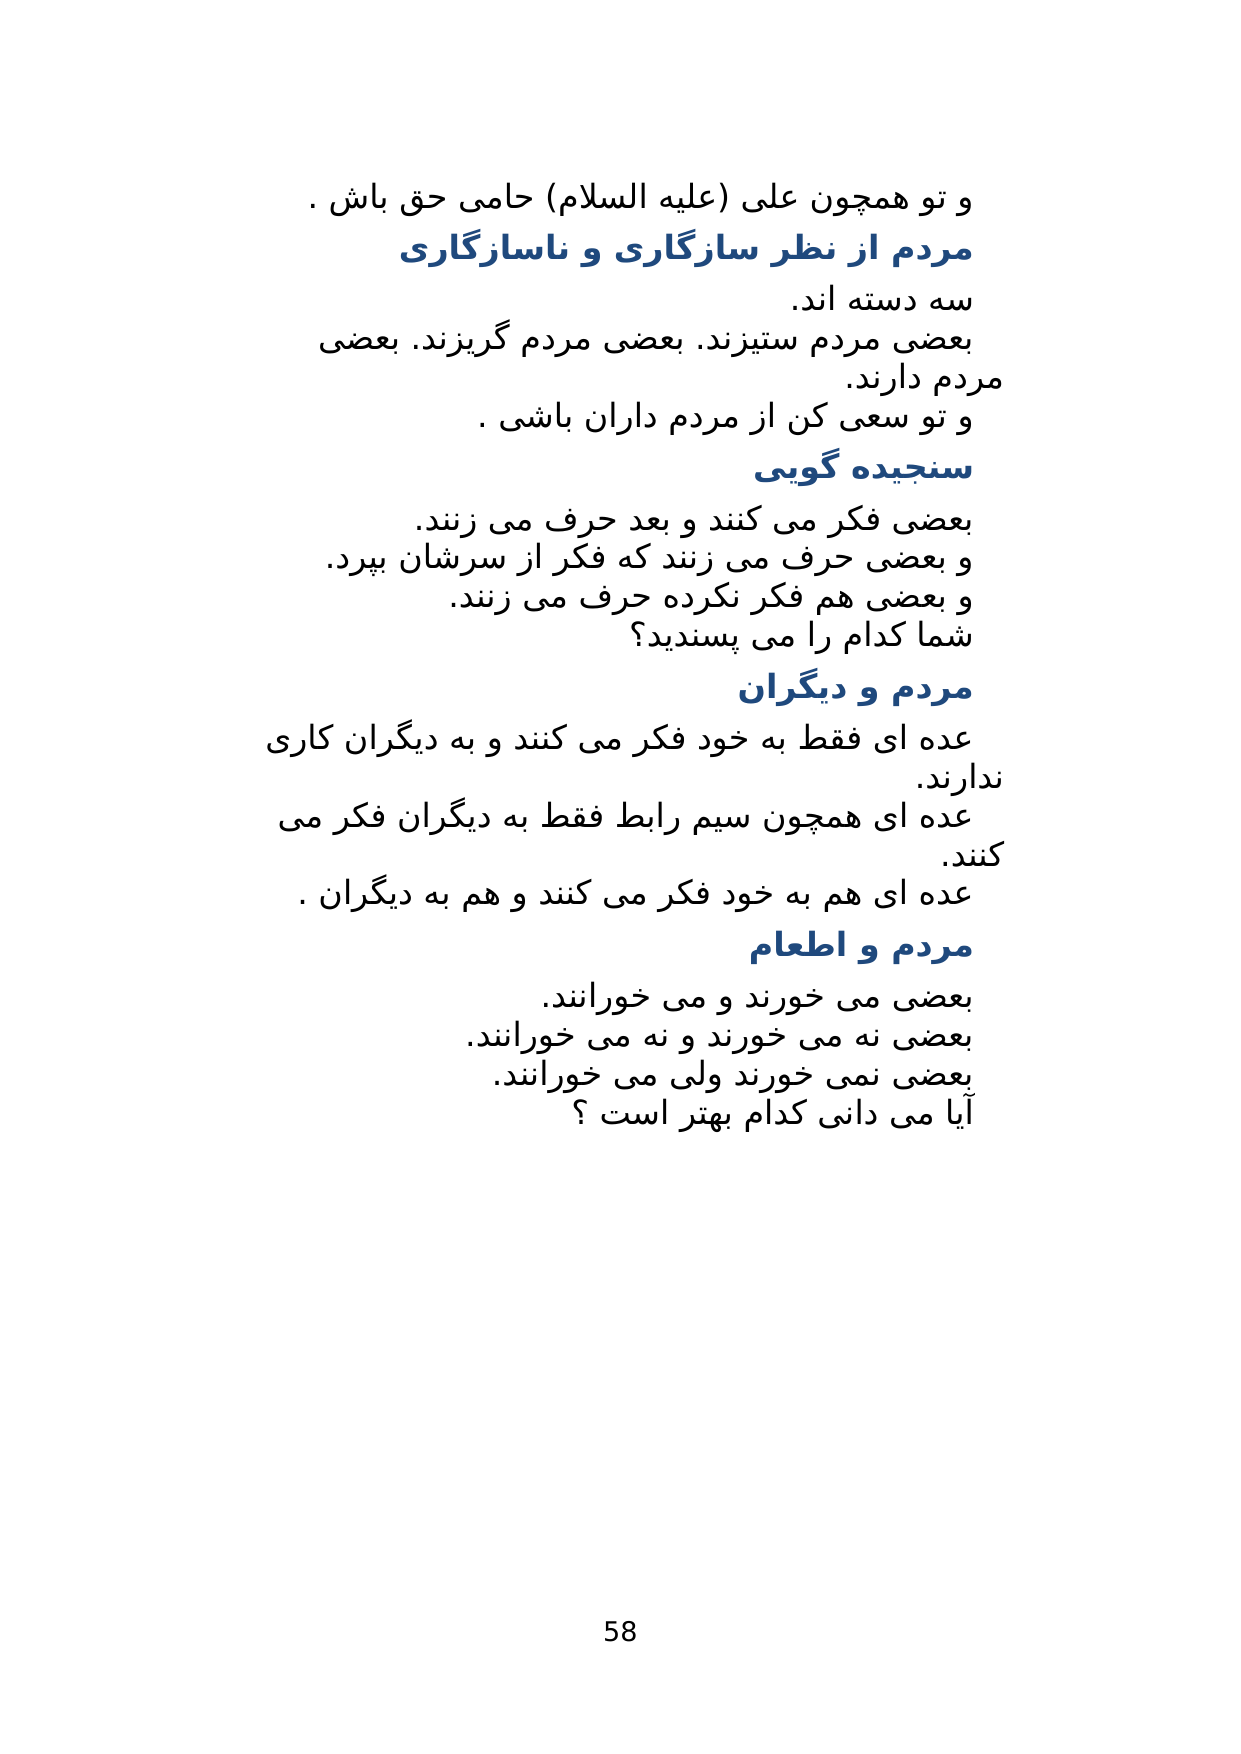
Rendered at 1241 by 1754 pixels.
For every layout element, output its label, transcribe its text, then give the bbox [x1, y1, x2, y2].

text و تو سعى كن از مردم داران باشى . [236, 396, 1004, 435]
text و بعضى حرف مى زنند كه فكر از سرشان بپرد. [236, 538, 1004, 577]
text عده اى همچون سيم رابط فقط به ديگران فكر مى كنند. [236, 796, 1004, 874]
text عده اى هم به خود فكر مى كنند و هم به ديگران . [236, 874, 1004, 913]
text بعضى نه مى خورند و نه مى خورانند. [236, 1015, 1004, 1054]
text و تو همچون على (عليه السلام) حامى حق باش . [236, 177, 1004, 216]
text بعضى مردم ستيزند. بعضى مردم گريزند. بعضى مردم دارند. [236, 319, 1004, 396]
subtitle مردم از نظر سازگارى و ناسازگارى [236, 228, 1004, 267]
subtitle مردم و ديگران [236, 667, 1004, 706]
text بعضى فكر مى كنند و بعد حرف مى زنند. [236, 499, 1004, 538]
text بعضى مى خورند و مى خورانند. [236, 977, 1004, 1015]
text سه دسته اند. [236, 280, 1004, 319]
text و بعضى هم فكر نكرده حرف مى زنند. [236, 577, 1004, 616]
text آيا مى دانى كدام بهتر است ؟ [236, 1093, 1004, 1132]
text شما كدام را مى پسنديد؟ [236, 616, 1004, 654]
subtitle مردم و اطعام [236, 925, 1004, 964]
text بعضى نمى خورند ولى مى خورانند. [236, 1054, 1004, 1093]
subtitle سنجيده گويى [236, 448, 1004, 487]
text عده اى فقط به خود فكر مى كنند و به ديگران كارى ندارند. [236, 718, 1004, 796]
